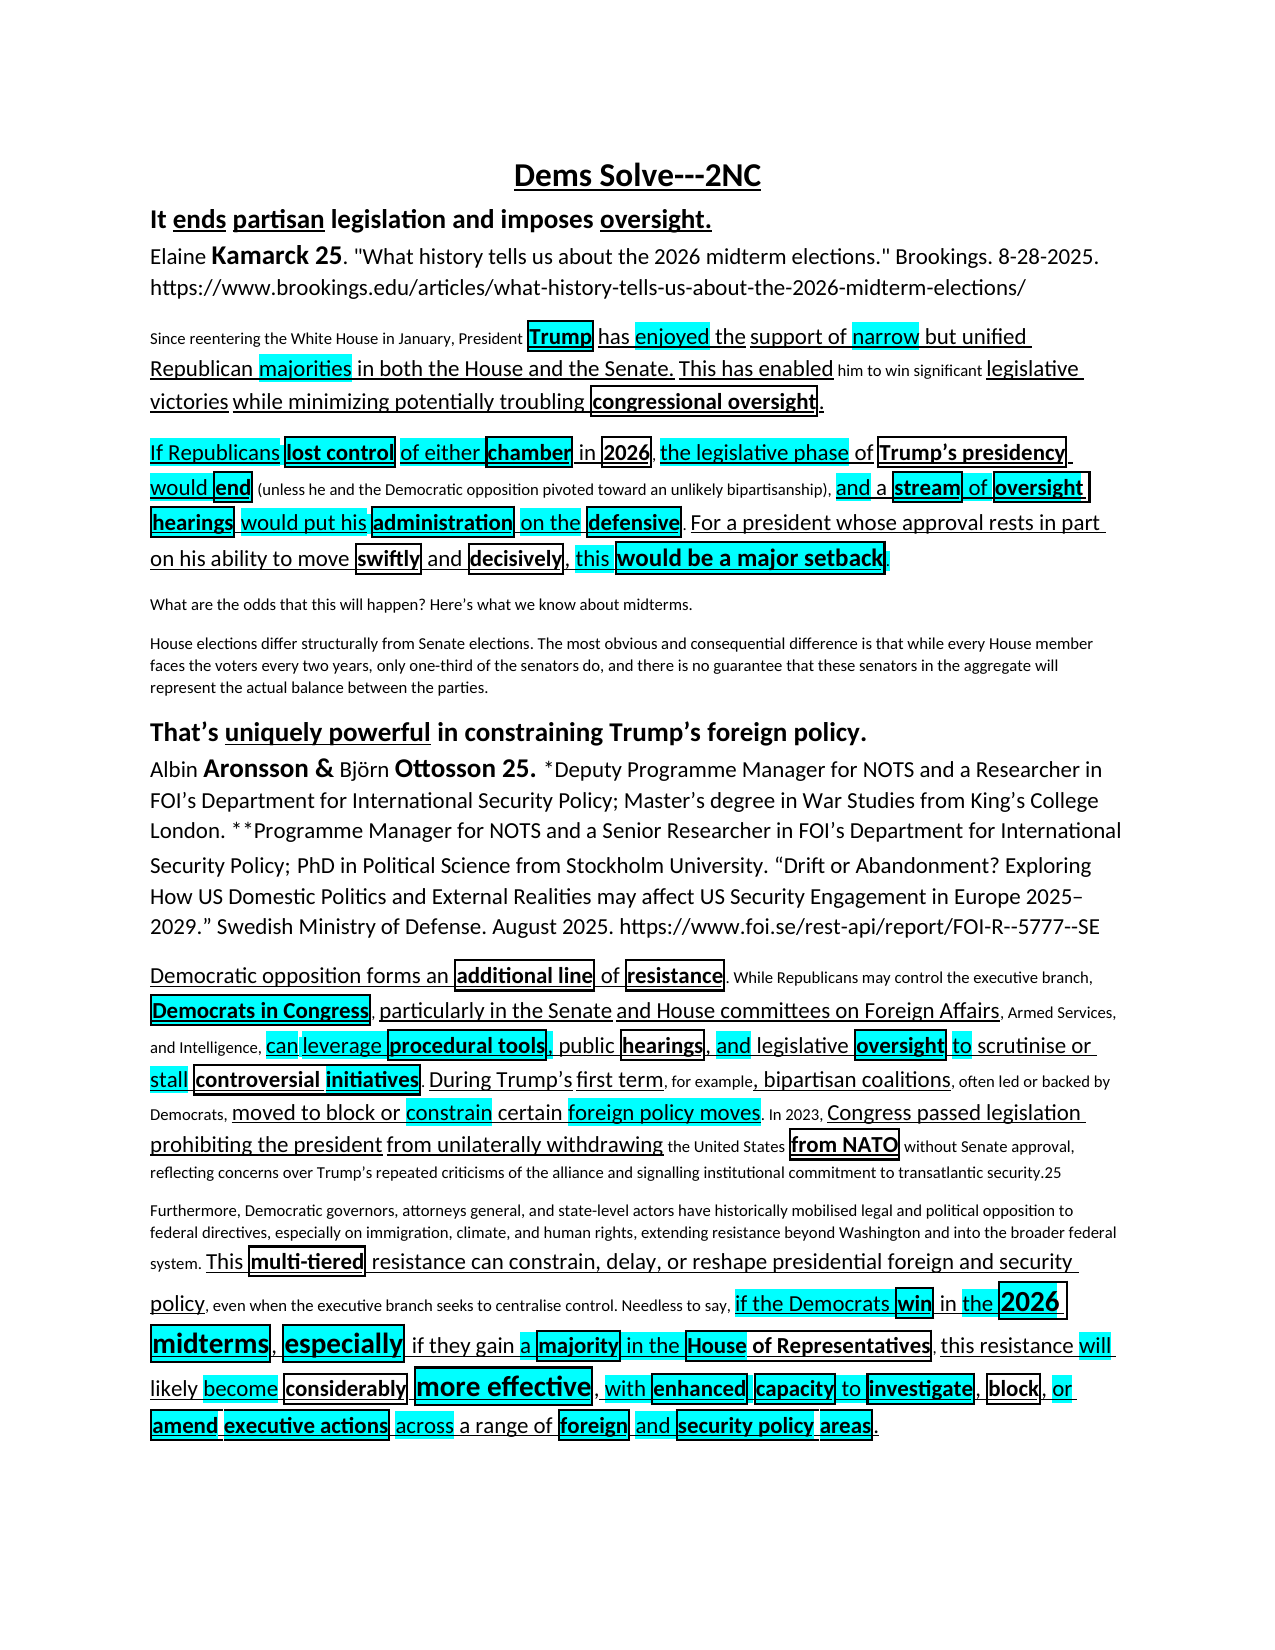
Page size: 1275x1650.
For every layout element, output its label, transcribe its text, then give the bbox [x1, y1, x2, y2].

subtitle Dems Solve---2NC [150, 154, 1125, 195]
subtitle It ends partisan legislation and imposes oversight. [150, 202, 1125, 235]
text Since reentering the White House in January, President Trump has enjoyed the support of narrow but unified Republican majorities in both the House and the Senate. This has enabled him to win significant legislative victories while minimizing potentially troubling congressional oversight. [150, 320, 1125, 417]
text If Republicans lost control of either chamber in 2026, the legislative phase of Trump’s presidency would end (unless he and the Democratic opposition pivoted toward an unlikely bipartisanship), and a stream of oversight hearings would put his administration on the defensive. For a president whose approval rests in part on his ability to move swiftly and decisively, this would be a major setback. [150, 436, 1125, 575]
text Elaine Kamarck 25. "What history tells us about the 2026 midterm elections." Brookings. 8-28-2025. https://www.brookings.edu/articles/what-history-tells-us-about-the-2026-midterm-elections/ [150, 238, 1125, 301]
text Democratic opposition forms an additional line of resistance. While Republicans may control the executive branch, Democrats in Congress, particularly in the Senate and House committees on Foreign Affairs, Armed Services, and Intelligence, can leverage procedural tools, public hearings, and legislative oversight to scrutinise or stall controversial initiatives. During Trump’s first term, for example, bipartisan coalitions, often led or backed by Democrats, moved to block or constrain certain foreign policy moves. In 2023, Congress passed legislation prohibiting the president from unilaterally withdrawing the United States from NATO without Senate approval, reflecting concerns over Trump’s repeated criticisms of the alliance and signalling institutional commitment to transatlantic security.25 [150, 959, 1125, 1182]
text Furthermore, Democratic governors, attorneys general, and state-level actors have historically mobilised legal and political opposition to federal directives, especially on immigration, climate, and human rights, extending resistance beyond Washington and into the broader federal system. This multi-tiered resistance can constrain, delay, or reshape presidential foreign and security policy, even when the executive branch seeks to centralise control. Needless to say, if the Democrats win in the 2026 midterms, especially if they gain a majority in the House of Representatives, this resistance will likely become considerably more effective, with enhanced capacity to investigate, block, or amend executive actions across a range of foreign and security policy areas. [150, 1201, 1125, 1441]
text House elections differ structurally from Senate elections. The most obvious and consequential difference is that while every House member faces the voters every two years, only one-third of the senators do, and there is no guarantee that these senators in the aggregate will represent the actual balance between the parties. [150, 633, 1125, 697]
subtitle That’s uniquely powerful in constraining Trump’s foreign policy. [150, 715, 1125, 748]
text Albin Aronsson & Björn Ottosson 25. *Deputy Programme Manager for NOTS and a Researcher in FOI’s Department for International Security Policy; Master’s degree in War Studies from King’s College London. **Programme Manager for NOTS and a Senior Researcher in FOI’s Department for International Security Policy; PhD in Political Science from Stockholm University. “Drift or Abandonment? Exploring How US Domestic Politics and External Realities may affect US Security Engagement in Europe 2025–2029.” Swedish Ministry of Defense. August 2025. https://www.foi.se/rest-api/report/FOI-R--5777--SE [150, 751, 1125, 941]
text What are the odds that this will happen? Here’s what we know about midterms. [150, 594, 1125, 615]
